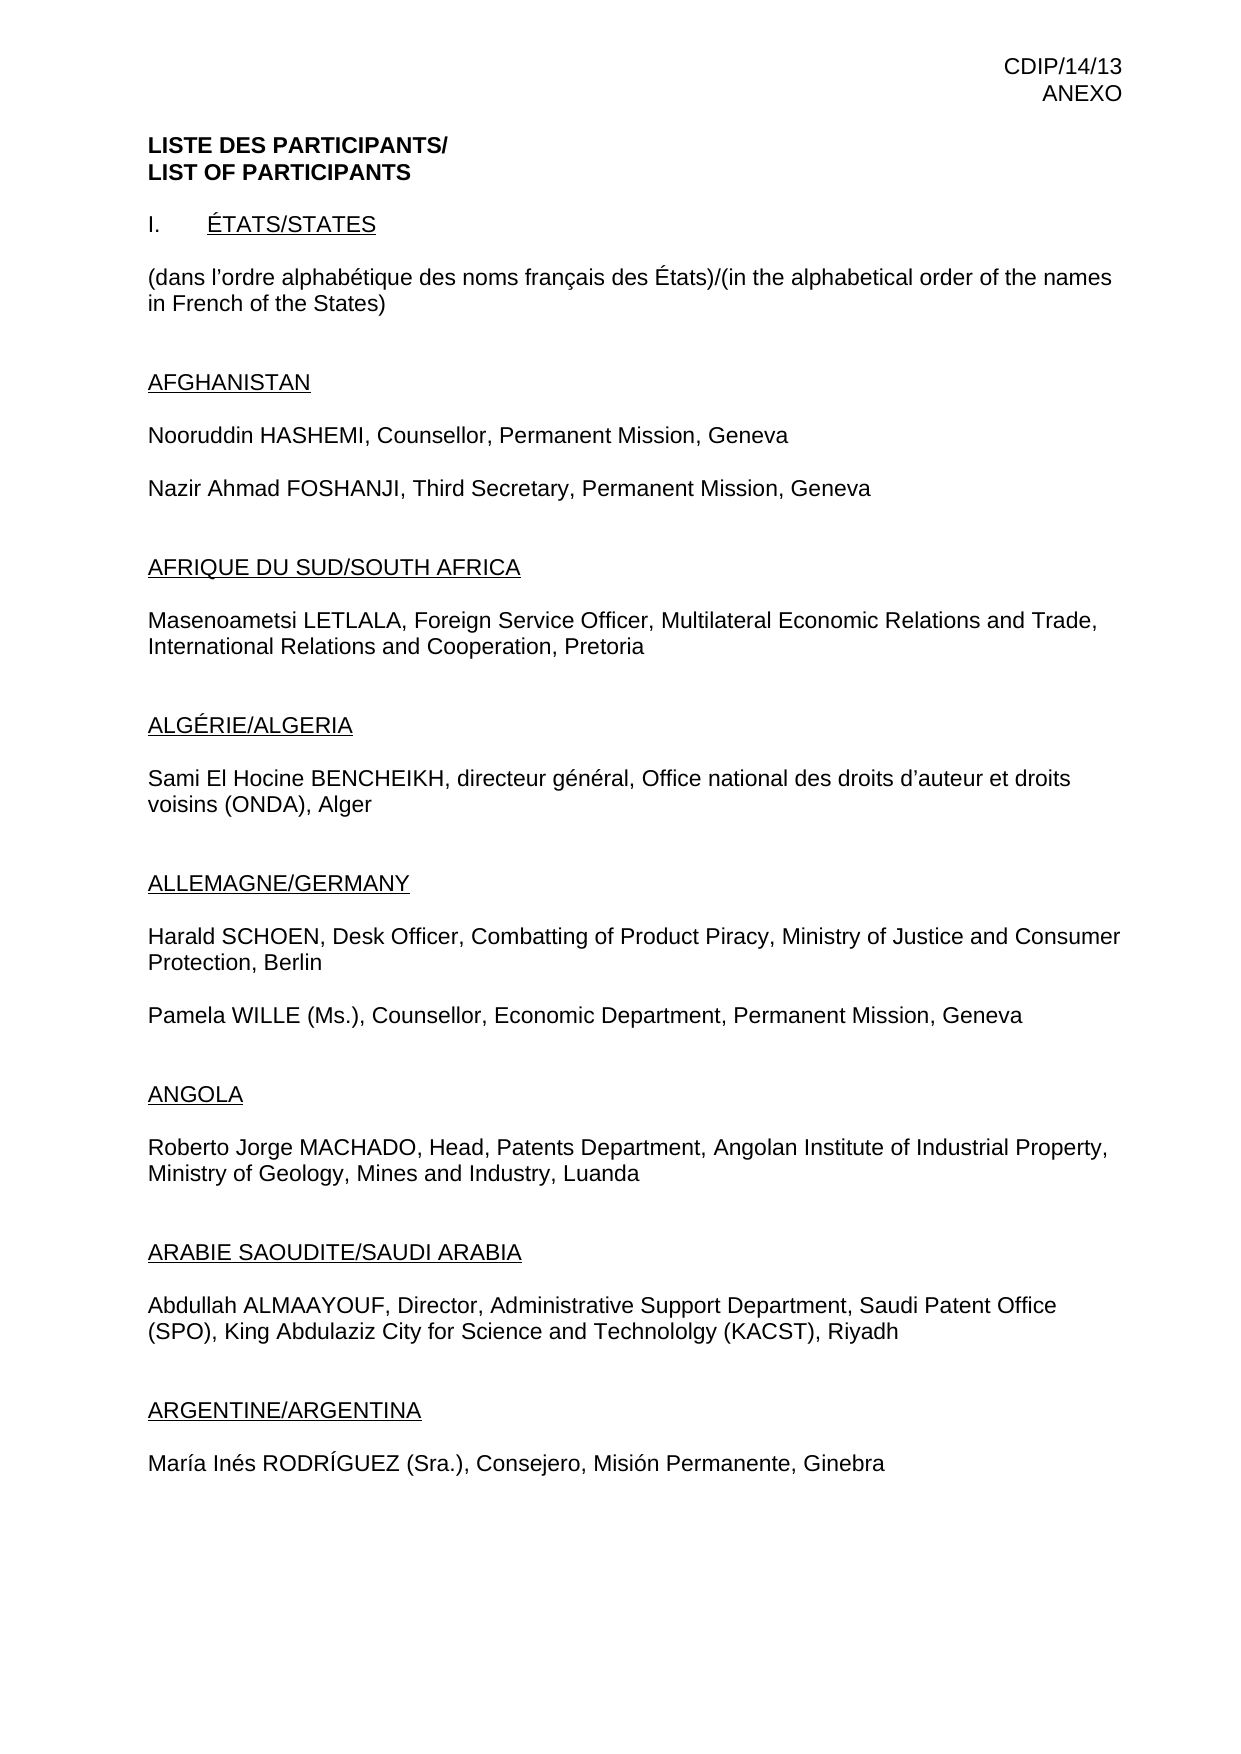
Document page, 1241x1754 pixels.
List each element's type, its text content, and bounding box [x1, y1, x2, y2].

text LISTE DES PARTICIPANTS/ [148, 132, 1122, 158]
text I. ÉTATS/STATES [148, 211, 1122, 238]
text (dans l’ordre alphabétique des noms français des États)/(in the alphabetical order of the names in French of the States) [148, 264, 1122, 317]
text AFGHANISTAN [148, 369, 1122, 396]
text LIST OF PARTICIPANTS [148, 158, 1122, 185]
text María Inés RODRÍGUEZ (Sra.), Consejero, Misión Permanente, Ginebra [148, 1450, 1122, 1476]
text ALLEMAGNE/GERMANY [148, 870, 1122, 896]
text Harald SCHOEN, Desk Officer, Combatting of Product Piracy, Ministry of Justice and Consumer Protection, Berlin [148, 923, 1122, 976]
text Masenoametsi LETLALA, Foreign Service Officer, Multilateral Economic Relations and Trade, International Relations and Cooperation, Pretoria [148, 607, 1122, 659]
text Pamela WILLE (Ms.), Counsellor, Economic Department, Permanent Mission, Geneva [148, 1002, 1122, 1028]
text Roberto Jorge MACHADO, Head, Patents Department, Angolan Institute of Industrial Property, Ministry of Geology, Mines and Industry, Luanda [148, 1134, 1122, 1186]
text Abdullah ALMAAYOUF, Director, Administrative Support Department, Saudi Patent Office (SPO), King Abdulaziz City for Science and Technololgy (KACST), Riyadh [148, 1292, 1122, 1344]
text ANGOLA [148, 1081, 1122, 1107]
text ALGÉRIE/ALGERIA [148, 712, 1122, 738]
text AFRIQUE DU SUD/SOUTH AFRICA [148, 554, 1122, 580]
text Nooruddin HASHEMI, Counsellor, Permanent Mission, Geneva [148, 422, 1122, 448]
text ARABIE SAOUDITE/SAUDI ARABIA [148, 1239, 1122, 1265]
text Nazir Ahmad FOSHANJI, Third Secretary, Permanent Mission, Geneva [148, 475, 1122, 501]
text ARGENTINE/ARGENTINA [148, 1397, 1122, 1423]
text Sami El Hocine BENCHEIKH, directeur général, Office national des droits d’auteur et droits voisins (ONDA), Alger [148, 765, 1122, 817]
